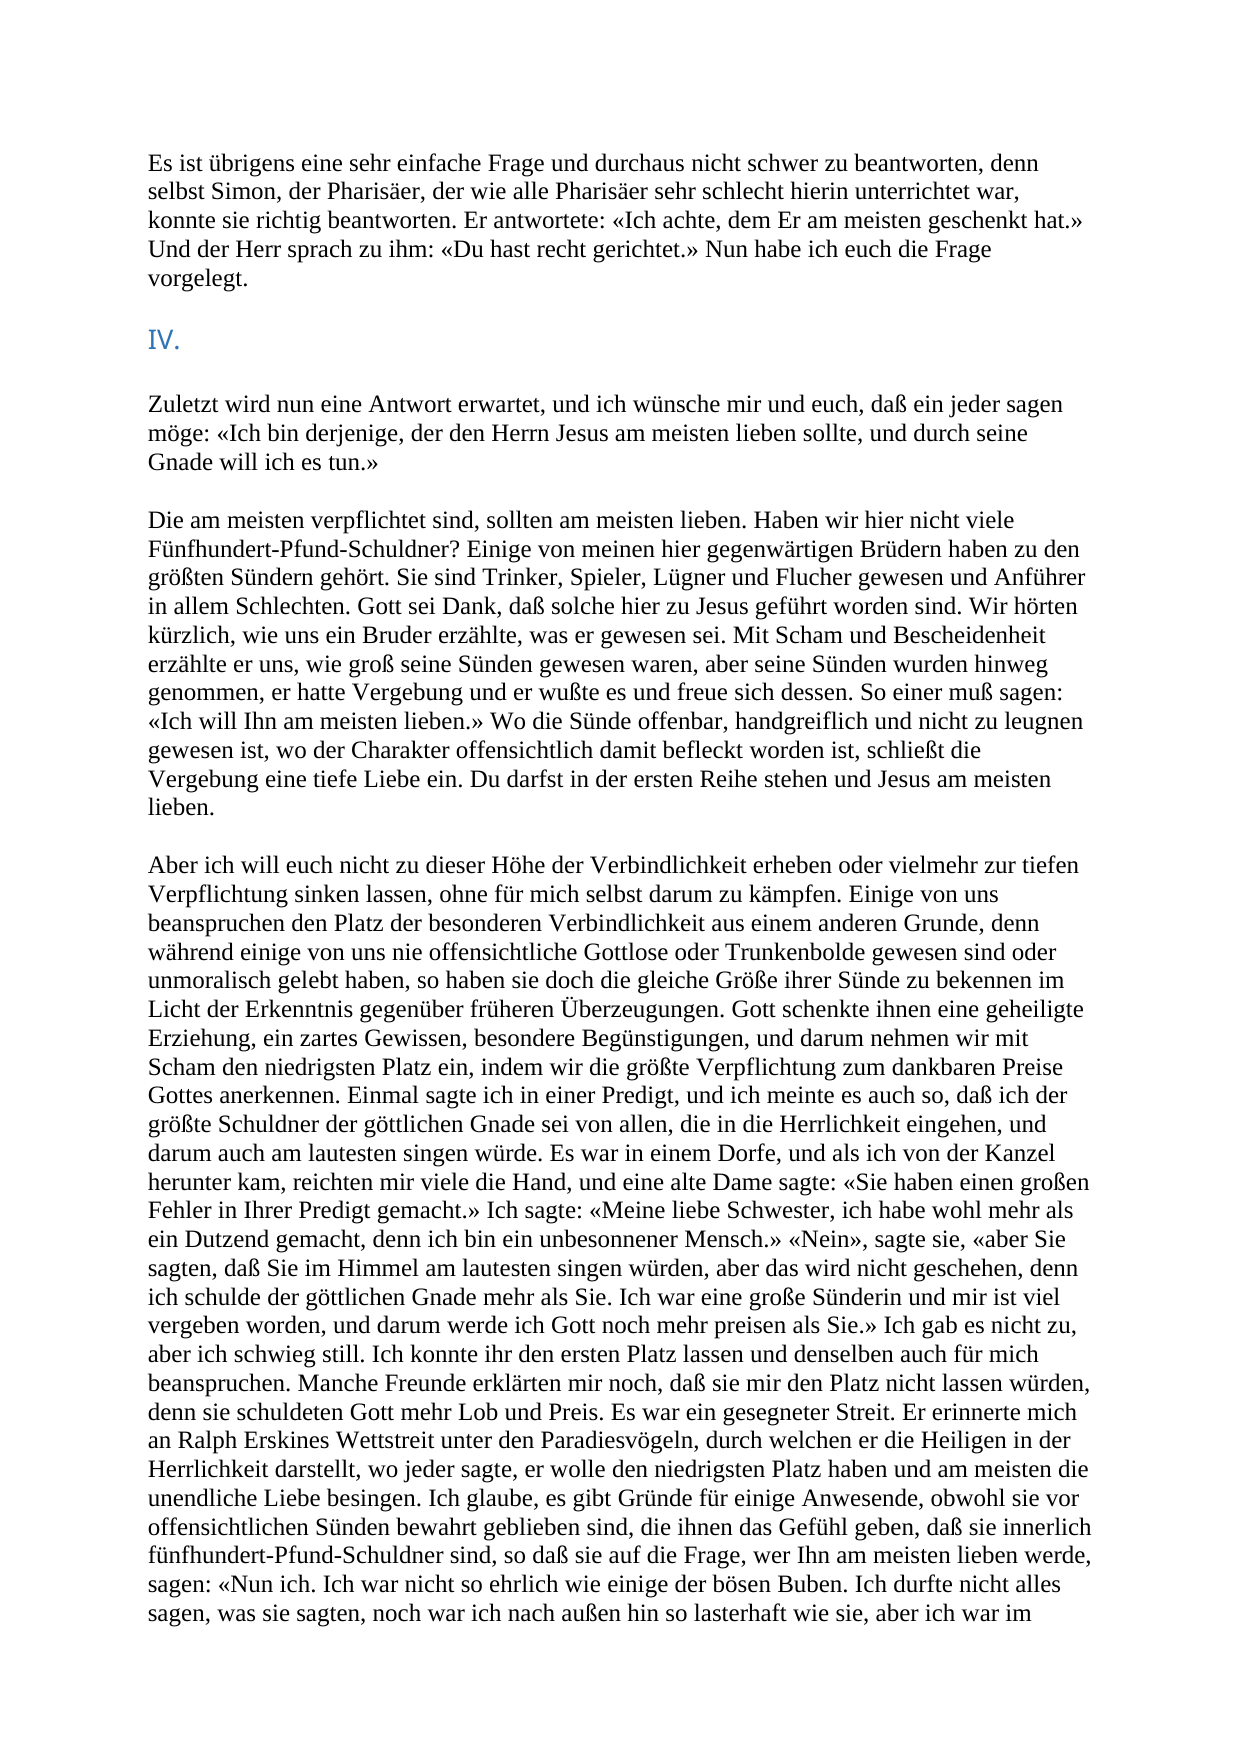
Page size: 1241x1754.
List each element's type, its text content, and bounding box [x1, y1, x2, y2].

text Zuletzt wird nun eine Antwort erwartet, und ich wünsche mir und euch, daß ein jeder sagen möge: «Ich bin derjenige, der den Herrn Jesus am meisten lieben sollte, und durch seine Gnade will ich es tun.» [148, 389, 1093, 476]
subtitle IV. [148, 321, 1093, 357]
text Es ist übrigens eine sehr einfache Frage und durchaus nicht schwer zu beantworten, denn selbst Simon, der Pharisäer, der wie alle Pharisäer sehr schlecht hierin unterrichtet war, konnte sie richtig beantworten. Er antwortete: «Ich achte, dem Er am meisten geschenkt hat.» Und der Herr sprach zu ihm: «Du hast recht gerichtet.» Nun habe ich euch die Frage vorgelegt. [148, 148, 1093, 291]
text Die am meisten verpflichtet sind, sollten am meisten lieben. Haben wir hier nicht viele Fünfhundert-Pfund-Schuldner? Einige von meinen hier gegenwärtigen Brüdern haben zu den größten Sündern gehört. Sie sind Trinker, Spieler, Lügner und Flucher gewesen und Anführer in allem Schlechten. Gott sei Dank, daß solche hier zu Jesus geführt worden sind. Wir hörten kürzlich, wie uns ein Bruder erzählte, was er gewesen sei. Mit Scham und Bescheidenheit erzählte er uns, wie groß seine Sünden gewesen waren, aber seine Sünden wurden hinweg genommen, er hatte Vergebung und er wußte es und freue sich dessen. So einer muß sagen: «Ich will Ihn am meisten lieben.» Wo die Sünde offenbar, handgreiflich und nicht zu leugnen gewesen ist, wo der Charakter offensichtlich damit befleckt worden ist, schließt die Vergebung eine tiefe Liebe ein. Du darfst in der ersten Reihe stehen und Jesus am meisten lieben. [148, 505, 1093, 821]
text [148, 850, 1093, 1627]
